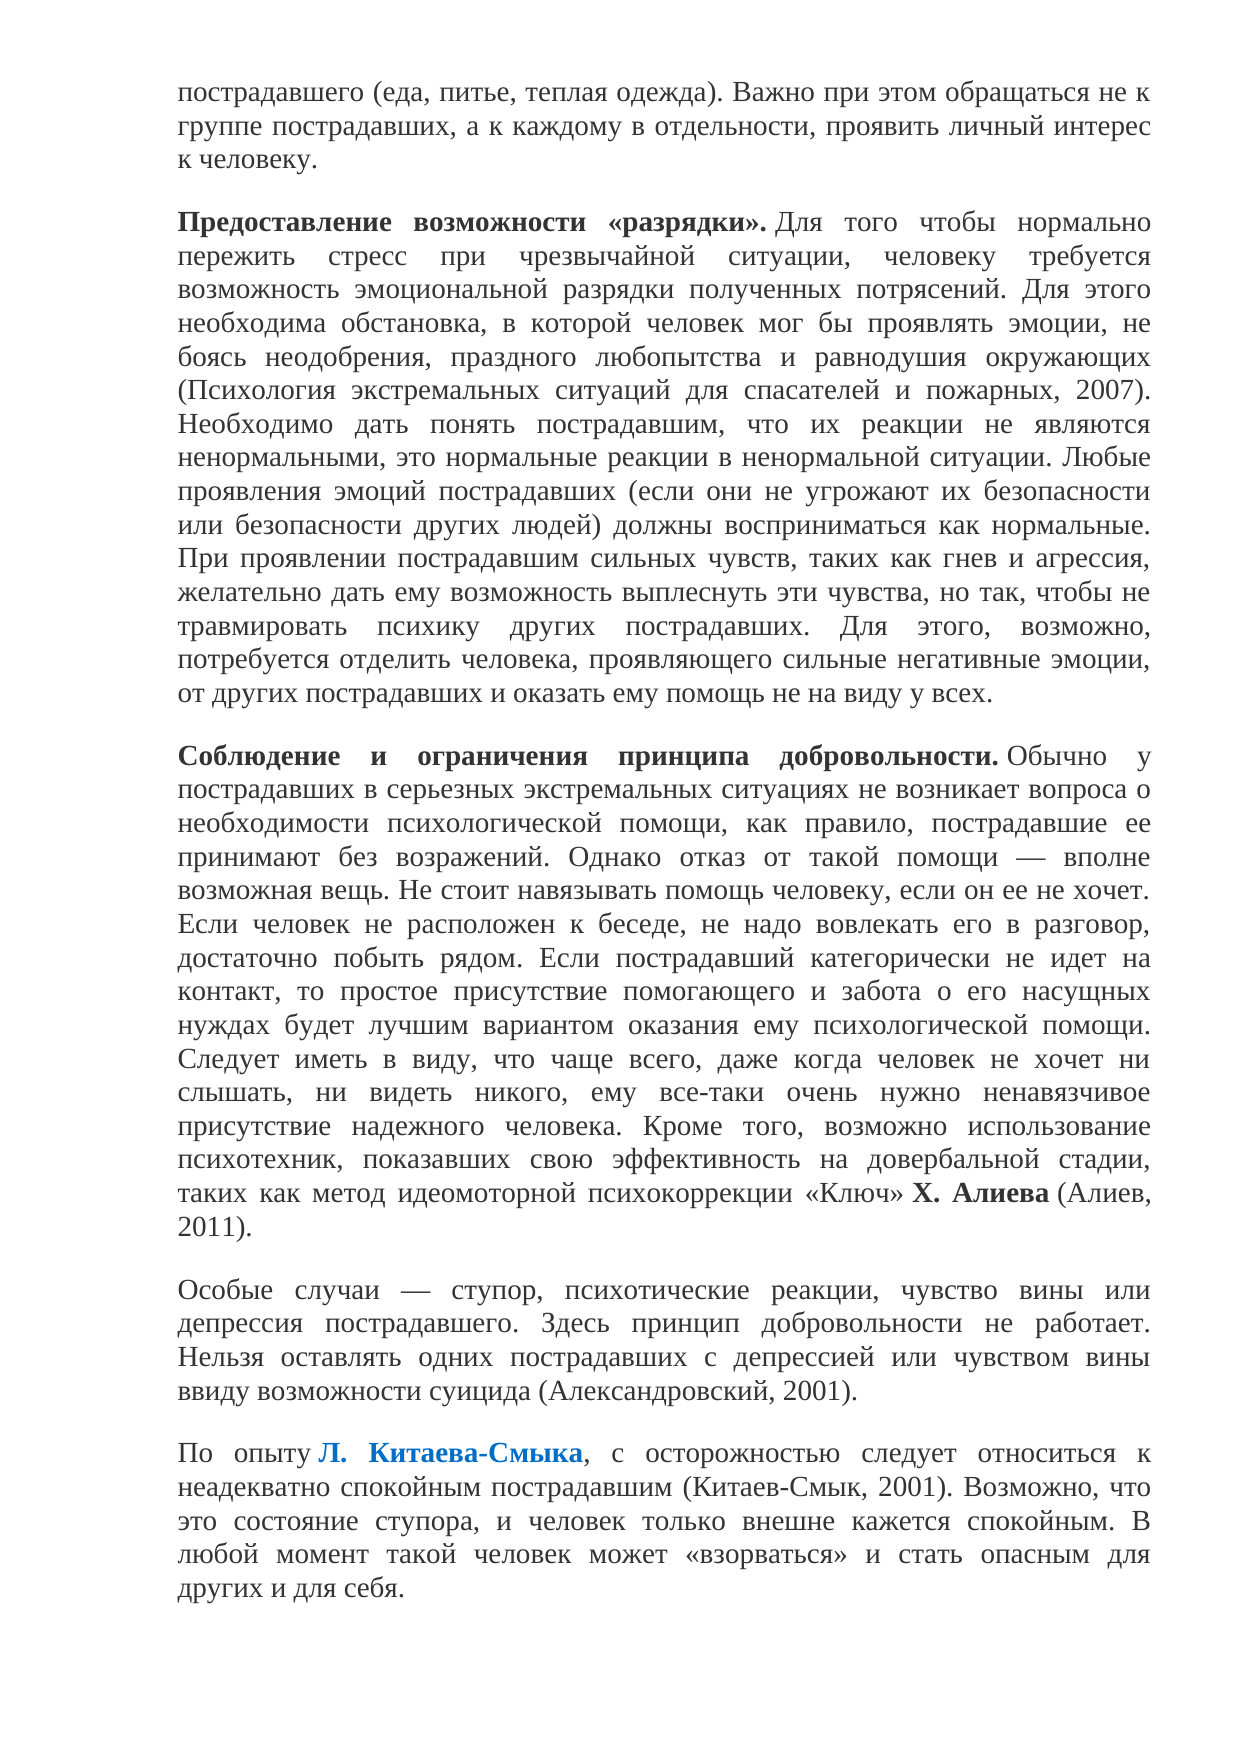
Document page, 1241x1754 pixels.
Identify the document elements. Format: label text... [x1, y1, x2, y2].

text Особые случаи — ступор, психотические реакции, чувство вины или депрессия пострадавшего. Здесь принцип добровольности не работает. Нельзя оставлять одних пострадавших с депрессией или чувством вины ввиду возможности суицида (Александровский, 2001). [177, 1272, 1152, 1406]
text Предоставление возможности «разрядки». Для того чтобы нормально пережить стресс при чрезвычайной ситуации, человеку требуется возможность эмоциональной разрядки полученных потрясений. Для этого необходима обстановка, в которой человек мог бы проявлять эмоции, не боясь неодобрения, праздного любопытства и равнодушия окружающих (Психология экстремальных ситуаций для спасателей и пожарных, 2007). Необходимо дать понять пострадавшим, что их реакции не являются ненормальными, это нормальные реакции в ненормальной ситуации. Любые проявления эмоций пострадавших (если они не угрожают их безопасности или безопасности других людей) должны восприниматься как нормальные. При проявлении пострадавшим сильных чувств, таких как гнев и агрессия, желательно дать ему возможность выплеснуть эти чувства, но так, чтобы не травмировать психику других пострадавших. Для этого, возможно, потребуется отделить человека, проявляющего сильные негативные эмоции, от других пострадавших и оказать ему помощь не на виду у всех. [177, 204, 1152, 709]
text Соблюдение и ограничения принципа добровольности. Обычно у пострадавших в серьезных экстремальных ситуациях не возникает вопроса о необходимости психологической помощи, как правило, пострадавшие ее принимают без возражений. Однако отказ от такой помощи — вполне возможная вещь. Не стоит навязывать помощь человеку, если он ее не хочет. Если человек не расположен к беседе, не надо вовлекать его в разговор, достаточно побыть рядом. Если пострадавший категорически не идет на контакт, то простое присутствие помогающего и забота о его насущных нуждах будет лучшим вариантом оказания ему психологической помощи. Следует иметь в виду, что чаще всего, даже когда человек не хочет ни слышать, ни видеть никого, ему все-таки очень нужно ненавязчивое присутствие надежного человека. Кроме того, возможно использование психотехник, показавших свою эффективность на довербальной стадии, таких как метод идеомоторной психокоррекции «Ключ» Х. Алиева (Алиев, 2011). [177, 738, 1152, 1242]
text По опыту Л. Китаева-Смыка, с осторожностью следует относиться к неадекватно спокойным пострадавшим (Китаев-Смык, 2001). Возможно, что это состояние ступора, и человек только внешне кажется спокойным. В любой момент такой человек может «взорваться» и стать опасным для других и для себя. [177, 1435, 1152, 1604]
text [177, 74, 1152, 175]
